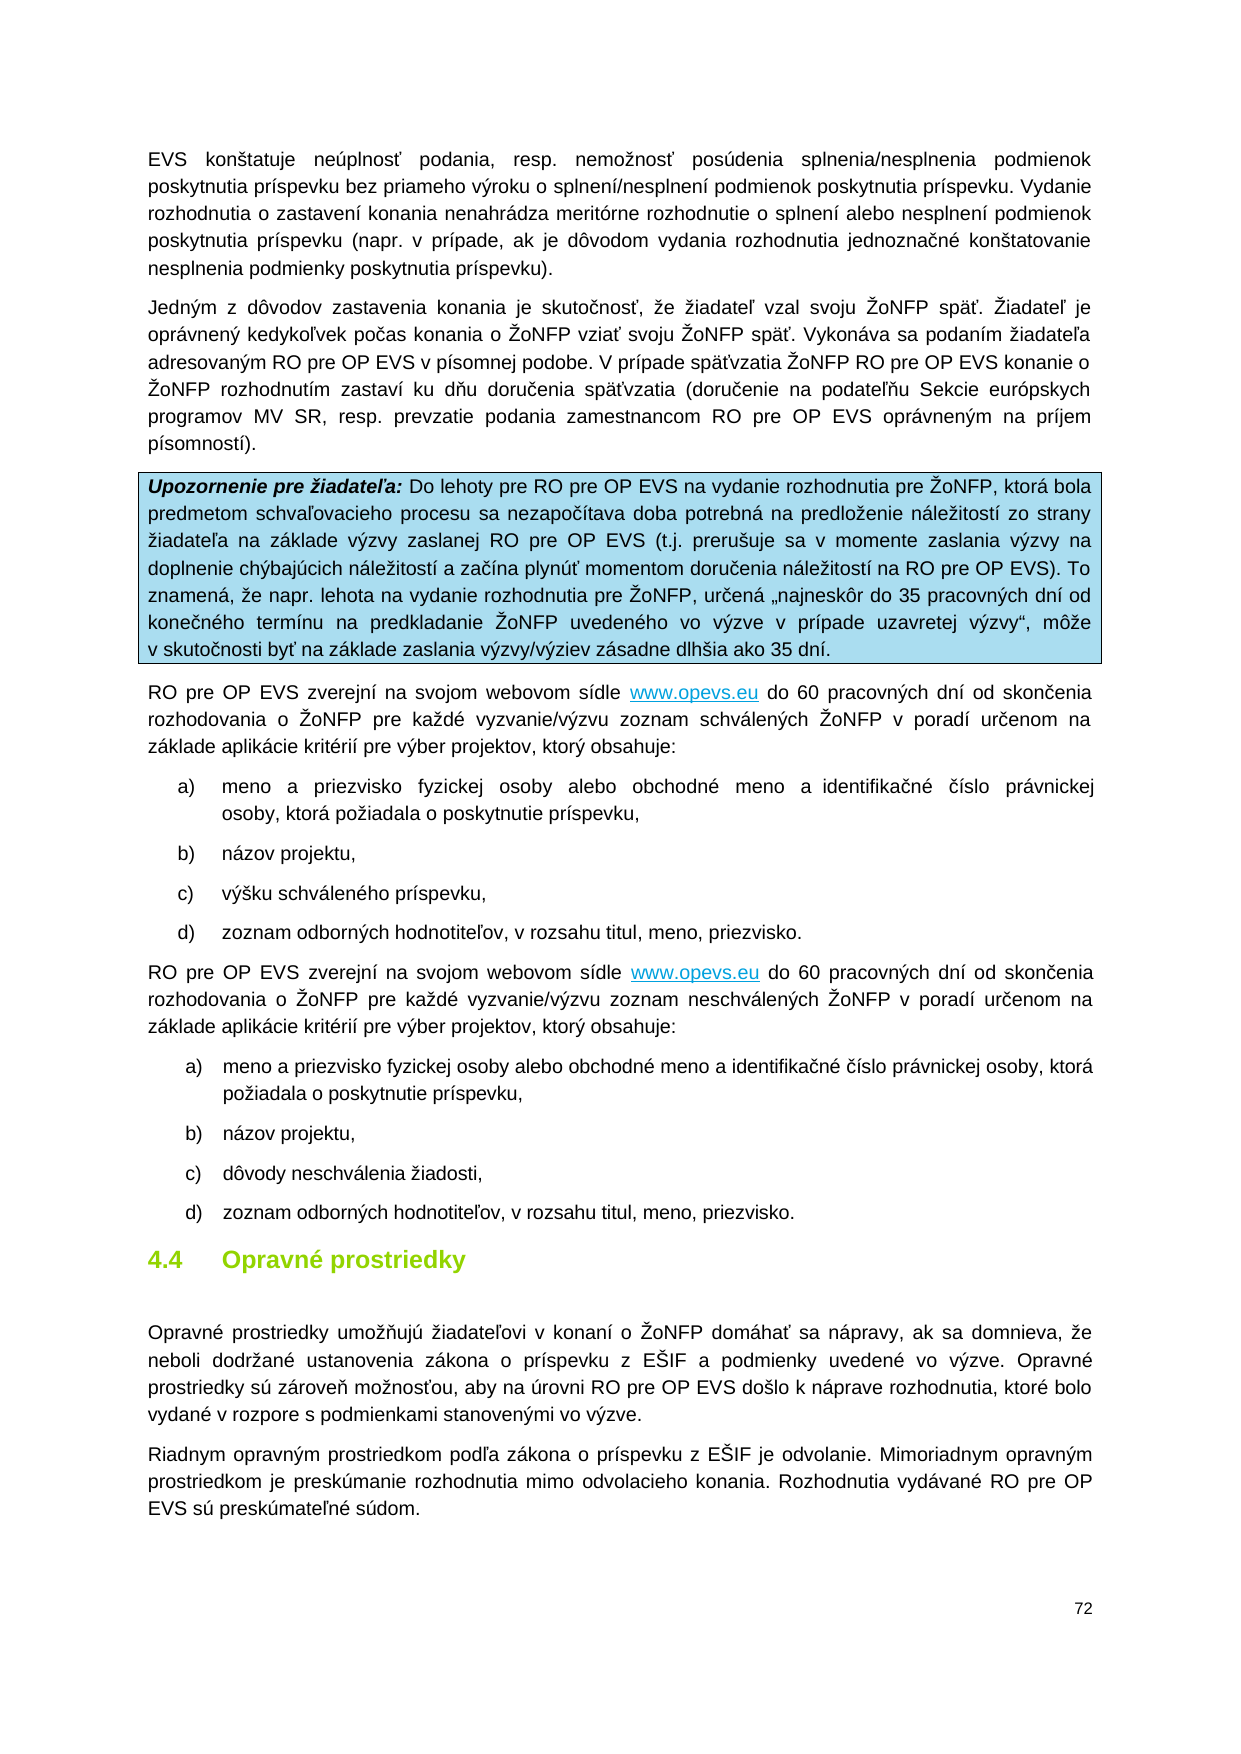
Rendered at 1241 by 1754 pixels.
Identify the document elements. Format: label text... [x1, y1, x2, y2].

text RO pre OP EVS zverejní na svojom webovom sídle www.opevs.eu do 60 pracovných dní od skončenia rozhodovania o ŽoNFP pre každé vyzvanie/výzvu zoznam schválených ŽoNFP v poradí určenom na základe aplikácie kritérií pre výber projektov, ktorý obsahuje: [148, 681, 1092, 758]
subtitle 4.4 Opravné prostriedky [148, 1245, 1092, 1274]
list dôvody neschválenia žiadosti, [185, 1161, 1094, 1184]
text Jedným z dôvodov zastavenia konania je skutočnosť, že žiadateľ vzal svoju ŽoNFP späť. Žiadateľ je oprávnený kedykoľvek počas konania o ŽoNFP vziať svoju ŽoNFP späť. Vykonáva sa podaním žiadateľa adresovaným RO pre OP EVS v písomnej podobe. V prípade späťvzatia ŽoNFP RO pre OP EVS konanie o ŽoNFP rozhodnutím zastaví ku dňu doručenia späťvzatia (doručenie na podateľňu Sekcie európskych programov MV SR, resp. prevzatie podania zamestnancom RO pre OP EVS oprávneným na príjem písomností). [148, 296, 1092, 455]
list výšku schváleného príspevku, [177, 881, 1094, 904]
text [148, 148, 1092, 279]
text Upozornenie pre žiadateľa: Do lehoty pre RO pre OP EVS na vydanie rozhodnutia pre ŽoNFP, ktorá bola predmetom schvaľovacieho procesu sa nezapočítava doba potrebná na predloženie náležitostí zo strany žiadateľa na základe výzvy zaslanej RO pre OP EVS (t.j. prerušuje sa v momente zaslania výzvy na doplnenie chýbajúcich náležitostí a začína plynúť momentom doručenia náležitostí na RO pre OP EVS). To znamená, že napr. lehota na vydanie rozhodnutia pre ŽoNFP, určená „najneskôr do 35 pracovných dní od konečného termínu na predkladanie ŽoNFP uvedeného vo výzve v prípade uzavretej výzvy“, môže v skutočnosti byť na základe zaslania výzvy/výziev zásadne dlhšia ako 35 dní. [139, 473, 1101, 663]
list zoznam odborných hodnotiteľov, v rozsahu titul, meno, priezvisko. [185, 1201, 1094, 1224]
list názov projektu, [185, 1122, 1094, 1144]
list Opravné prostriedky umožňujú žiadateľovi v konaní o ŽoNFP domáhať sa nápravy, ak sa domnieva, že neboli dodržané ustanovenia zákona o príspevku z EŠIF a podmienky uvedené vo výzve. Opravné prostriedky sú zároveň možnosťou, aby na úrovni RO pre OP EVS došlo k náprave rozhodnutia, ktoré bolo vydané v rozpore s podmienkami stanovenými vo výzve. [148, 1321, 1094, 1426]
list zoznam odborných hodnotiteľov, v rozsahu titul, meno, priezvisko. [177, 921, 1094, 944]
list meno a priezvisko fyzickej osoby alebo obchodné meno a identifikačné číslo právnickej osoby, ktorá požiadala o poskytnutie príspevku, [177, 775, 1094, 825]
list názov projektu, [177, 842, 1094, 864]
list meno a priezvisko fyzickej osoby alebo obchodné meno a identifikačné číslo právnickej osoby, ktorá požiadala o poskytnutie príspevku, [185, 1055, 1094, 1105]
list RO pre OP EVS zverejní na svojom webovom sídle www.opevs.eu do 60 pracovných dní od skončenia rozhodovania o ŽoNFP pre každé vyzvanie/výzvu zoznam neschválených ŽoNFP v poradí určenom na základe aplikácie kritérií pre výber projektov, ktorý obsahuje: [148, 961, 1094, 1038]
list Riadnym opravným prostriedkom podľa zákona o príspevku z EŠIF je odvolanie. Mimoriadnym opravným prostriedkom je preskúmanie rozhodnutia mimo odvolacieho konania. Rozhodnutia vydávané RO pre OP EVS sú preskúmateľné súdom. [148, 1442, 1094, 1519]
